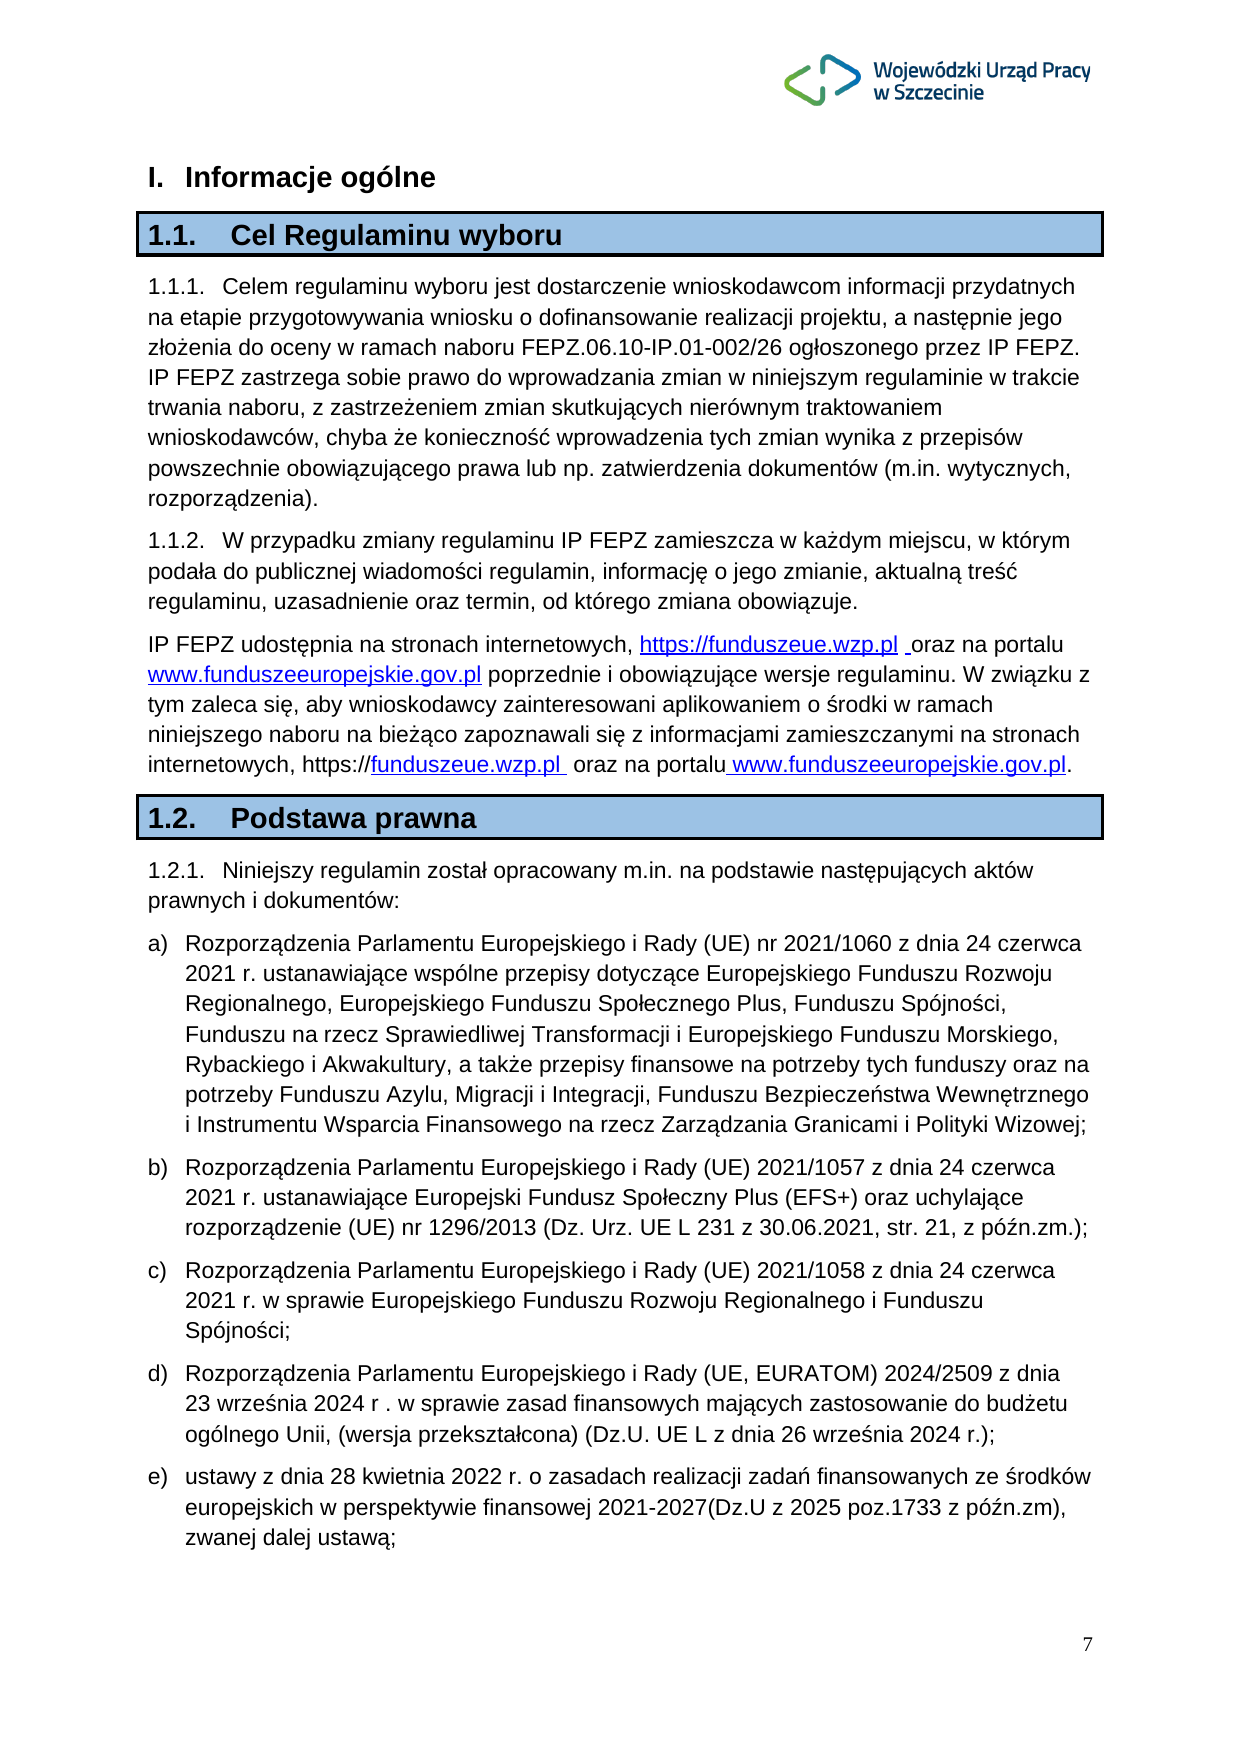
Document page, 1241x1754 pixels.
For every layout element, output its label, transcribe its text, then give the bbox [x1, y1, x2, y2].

text Cel Regulaminu wyboru [139, 214, 1101, 253]
list W przypadku zmiany regulaminu IP FEPZ zamieszcza w każdym miejscu, w którym podała do publicznej wiadomości regulamin, informację o jego zmianie, aktualną treść regulaminu, uzasadnienie oraz termin, od którego zmiana obowiązuje. [148, 527, 1092, 614]
text Informacje ogólne [148, 160, 1092, 194]
list ustawy z dnia 28 kwietnia 2022 r. o zasadach realizacji zadań finansowanych ze środków europejskich w perspektywie finansowej 2021-2027(Dz.U z 2025 poz.1733 z późn.zm), zwanej dalej ustawą; [148, 1463, 1092, 1550]
list Rozporządzenia Parlamentu Europejskiego i Rady (UE) 2021/1057 z dnia 24 czerwca 2021 r. ustanawiające Europejski Fundusz Społeczny Plus (EFS+) oraz uchylające rozporządzenie (UE) nr 1296/2013 (Dz. Urz. UE L 231 z 30.06.2021, str. 21, z późn.zm.); [148, 1154, 1092, 1241]
list Rozporządzenia Parlamentu Europejskiego i Rady (UE, EURATOM) 2024/2509 z dnia 23 września 2024 r . w sprawie zasad finansowych mających zastosowanie do budżetu ogólnego Unii, (wersja przekształcona) (Dz.U. UE L z dnia 26 września 2024 r.); [148, 1360, 1092, 1447]
list Celem regulaminu wyboru jest dostarczenie wnioskodawcom informacji przydatnych na etapie przygotowywania wniosku o dofinansowanie realizacji projektu, a następnie jego złożenia do oceny w ramach naboru FEPZ.06.10-IP.01-002/26 ogłoszonego przez IP FEPZ. IP FEPZ zastrzega sobie prawo do wprowadzania zmian w niniejszym regulaminie w trakcie trwania naboru, z zastrzeżeniem zmian skutkujących nierównym traktowaniem wnioskodawców, chyba że konieczność wprowadzenia tych zmian wynika z przepisów powszechnie obowiązującego prawa lub np. zatwierdzenia dokumentów (m.in. wytycznych, rozporządzenia). [148, 273, 1092, 511]
list Rozporządzenia Parlamentu Europejskiego i Rady (UE) nr 2021/1060 z dnia 24 czerwca 2021 r. ustanawiające wspólne przepisy dotyczące Europejskiego Funduszu Rozwoju Regionalnego, Europejskiego Funduszu Społecznego Plus, Funduszu Spójności, Funduszu na rzecz Sprawiedliwej Transformacji i Europejskiego Funduszu Morskiego, Rybackiego i Akwakultury, a także przepisy finansowe na potrzeby tych funduszy oraz na potrzeby Funduszu Azylu, Migracji i Integracji, Funduszu Bezpieczeństwa Wewnętrznego i Instrumentu Wsparcia Finansowego na rzecz Zarządzania Granicami i Polityki Wizowej; [148, 930, 1092, 1137]
text Podstawa prawna [139, 797, 1101, 837]
list Niniejszy regulamin został opracowany m.in. na podstawie następujących aktów prawnych i dokumentów: [148, 857, 1092, 913]
text IP FEPZ udostępnia na stronach internetowych, https://funduszeue.wzp.pl oraz na portalu www.funduszeeuropejskie.gov.pl poprzednie i obowiązujące wersje regulaminu. W związku z tym zaleca się, aby wnioskodawcy zainteresowani aplikowaniem o środki w ramach niniejszego naboru na bieżąco zapoznawali się z informacjami zamieszczanymi na stronach internetowych, https://funduszeue.wzp.pl oraz na portalu www.funduszeeuropejskie.gov.pl. [148, 631, 1092, 778]
picture [784, 54, 1091, 106]
list Rozporządzenia Parlamentu Europejskiego i Rady (UE) 2021/1058 z dnia 24 czerwca 2021 r. w sprawie Europejskiego Funduszu Rozwoju Regionalnego i Funduszu Spójności; [148, 1257, 1092, 1344]
